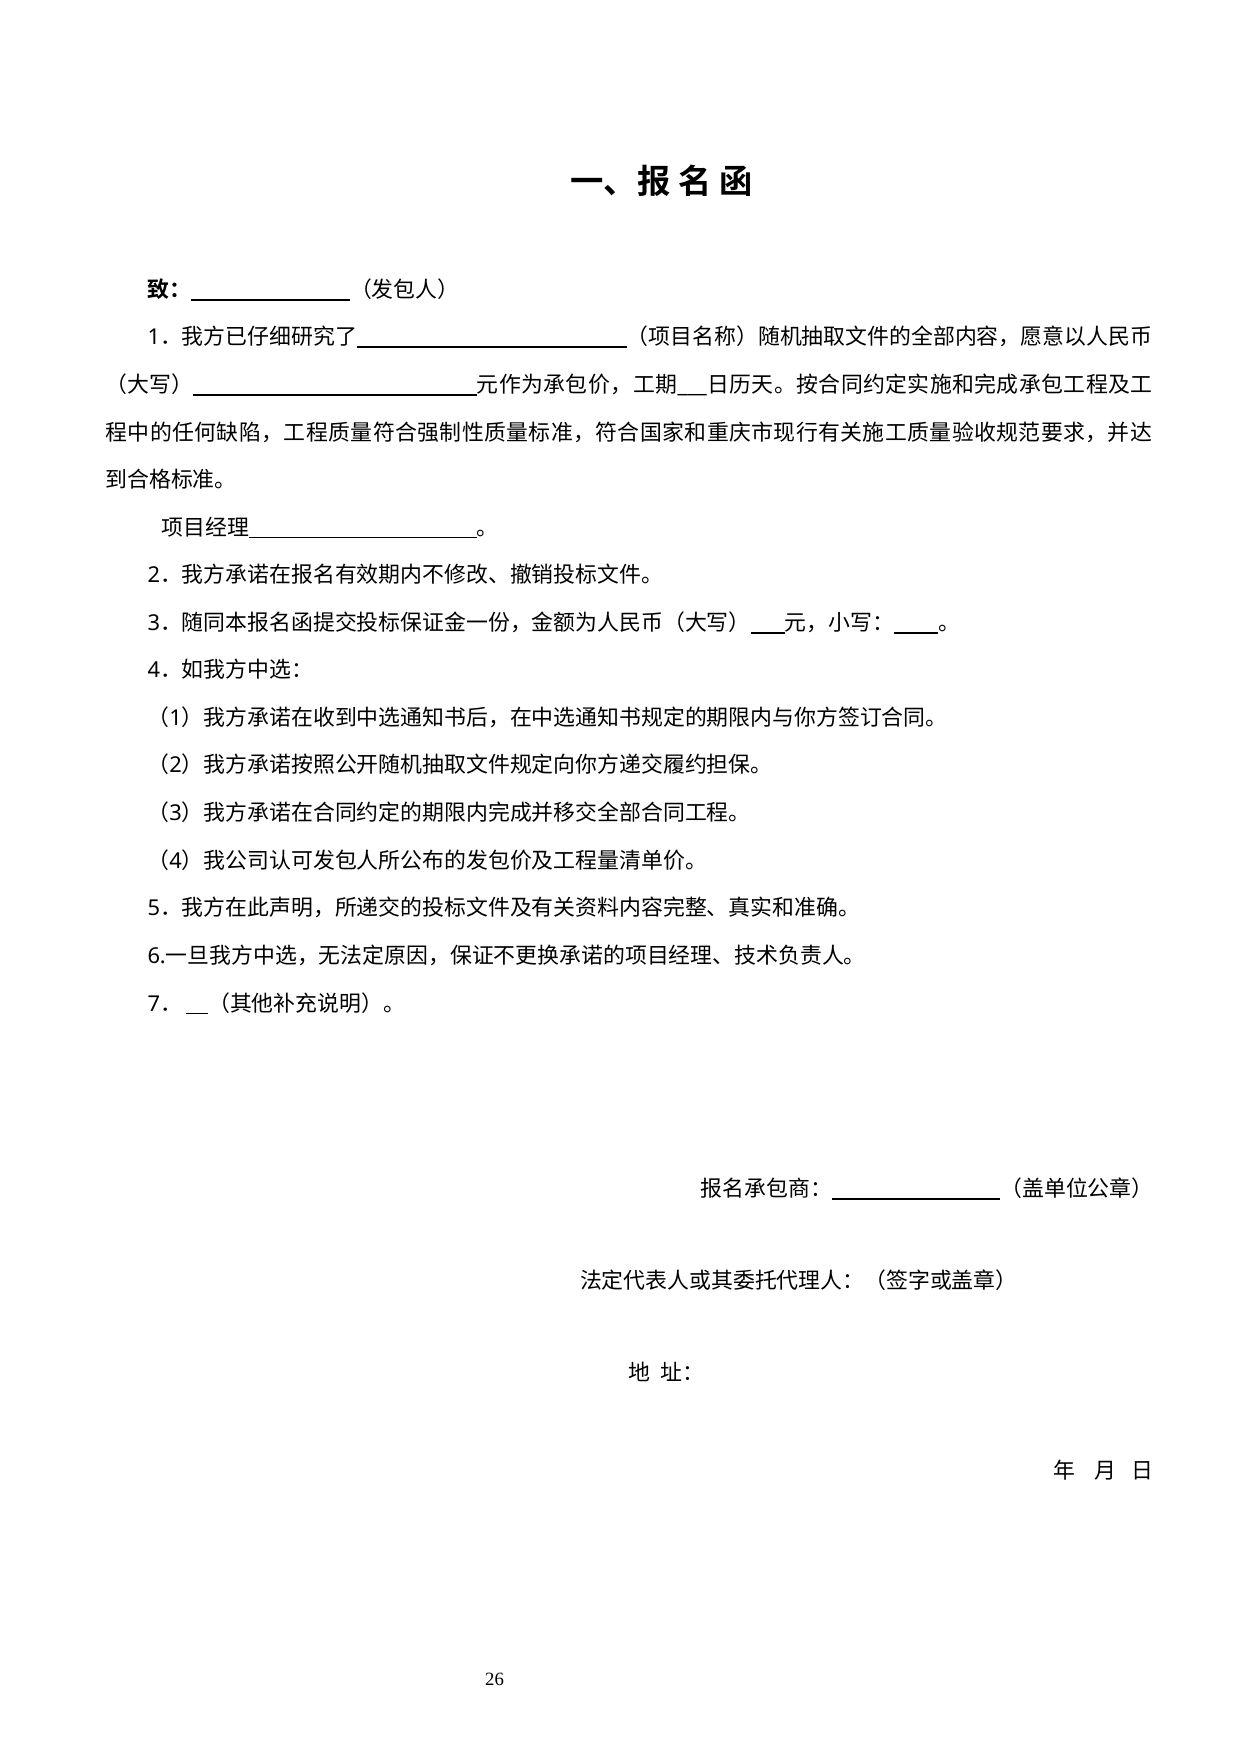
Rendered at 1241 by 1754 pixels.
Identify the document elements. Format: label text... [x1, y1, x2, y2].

text （1）我方承诺在收到中选通知书后，在中选通知书规定的期限内与你方签订合同。 [105, 700, 1153, 732]
text 地 址： [105, 1355, 1153, 1387]
text 致： （发包人） [105, 272, 1153, 303]
text 6.一旦我方中选，无法定原因，保证不更换承诺的项目经理、技术负责人。 [105, 938, 1153, 970]
text （4）我公司认可发包人所公布的发包价及工程量清单价。 [105, 843, 1153, 874]
text 一、报 名 函 [105, 155, 1153, 203]
text 5．我方在此声明，所递交的投标文件及有关资料内容完整、真实和准确。 [105, 890, 1153, 922]
text 项目经理 。 [161, 509, 1153, 541]
text （3）我方承诺在合同约定的期限内完成并移交全部合同工程。 [105, 795, 1153, 827]
text 3．随同本报名函提交投标保证金一份，金额为人民币（大写） 元，小写： 。 [105, 605, 1153, 636]
text （2）我方承诺按照公开随机抽取文件规定向你方递交履约担保。 [105, 747, 1153, 779]
text 报名承包商： （盖单位公章） [105, 1171, 1153, 1203]
text 年 月 日 [105, 1453, 1153, 1485]
list 我方已仔细研究了 （项目名称）随机抽取文件的全部内容，愿意以人民币（大写） 元作为承包价，工期___日历天。按合同约定实施和完成承包工程及工程中的任何缺陷，工程质量符合强制性质量标准，符合国家和重庆市现行有关施工质量验收规范要求，并达到合格标准。 [105, 319, 1153, 494]
text 法定代表人或其委托代理人：（签字或盖章） [164, 1263, 1153, 1295]
text 4．如我方中选： [105, 652, 1153, 684]
text 2．我方承诺在报名有效期内不修改、撤销投标文件。 [105, 557, 1153, 589]
text 7． （其他补充说明）。 [105, 986, 1153, 1017]
